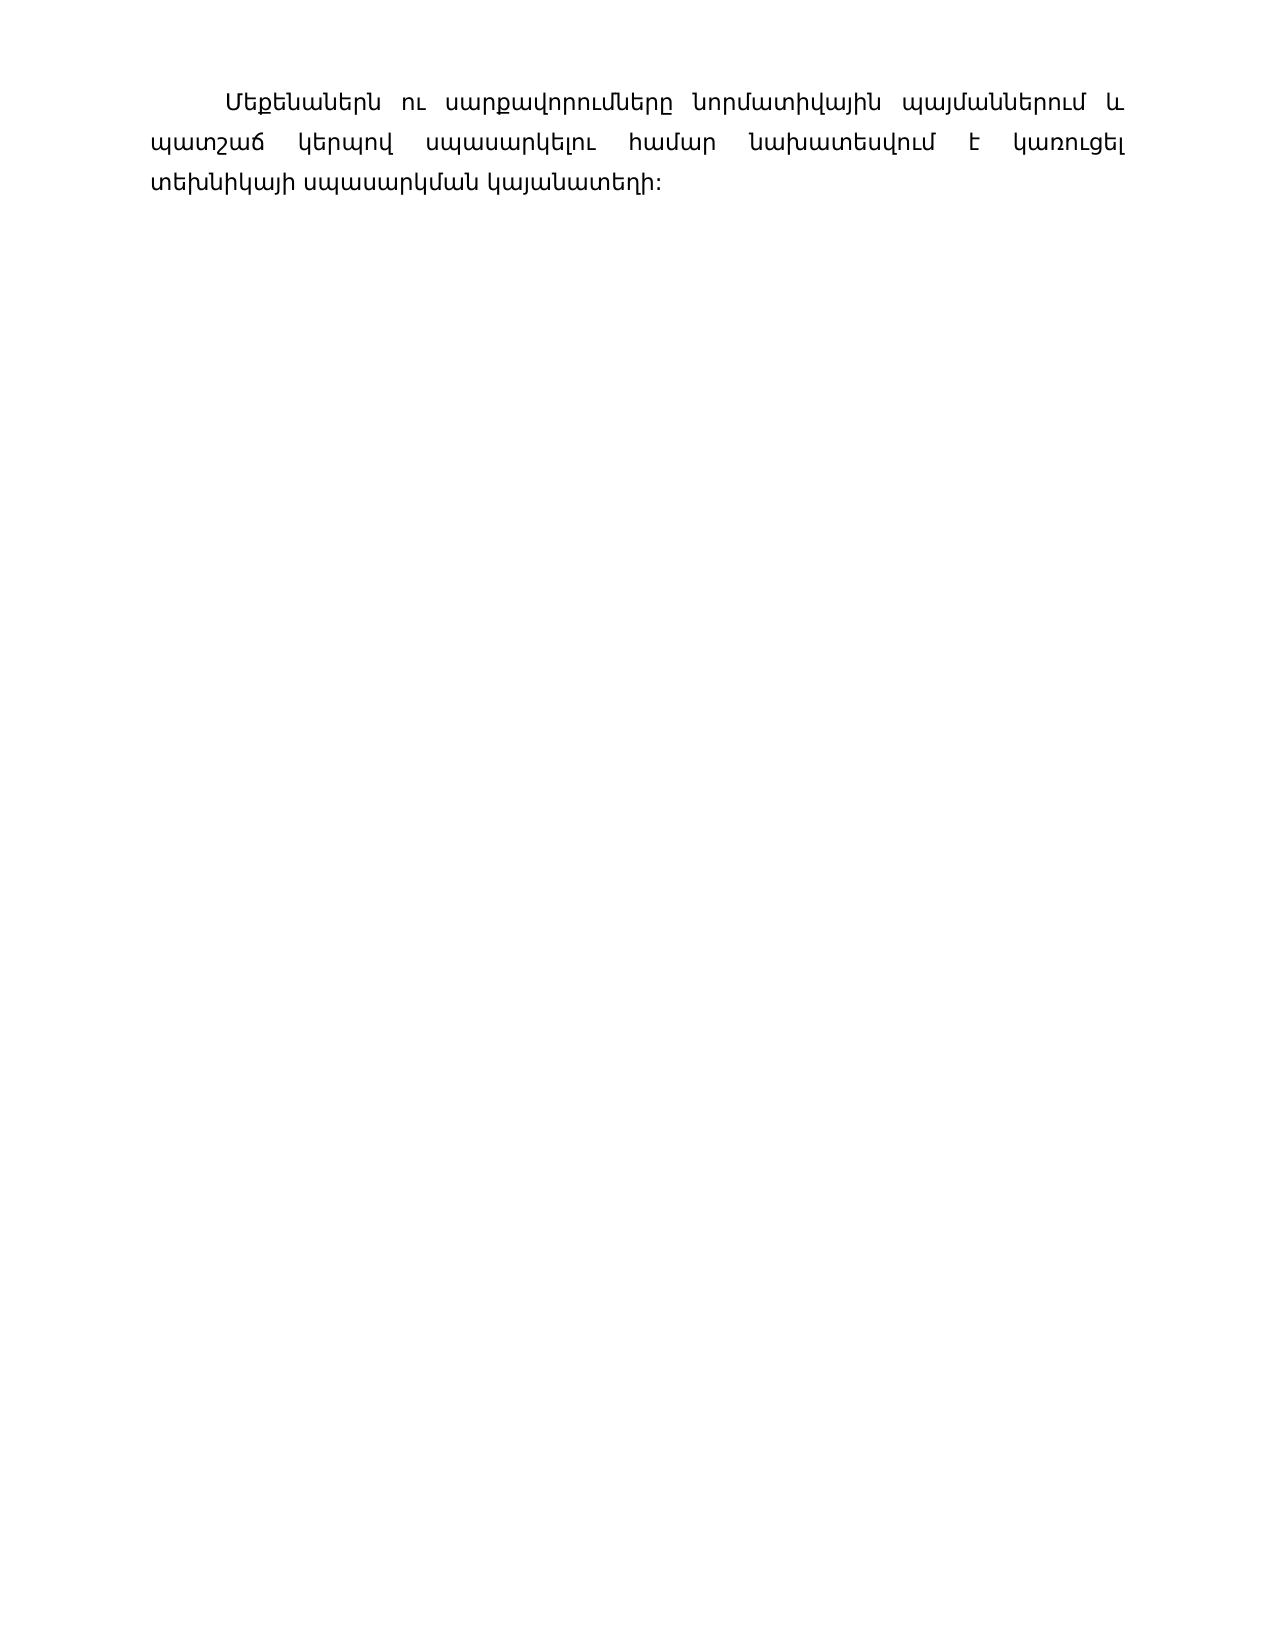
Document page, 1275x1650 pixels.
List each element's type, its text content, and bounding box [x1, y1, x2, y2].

text Մեքենաներն ու սարքավորումները նորմատիվային պայմաններում և պատշաճ կերպով սպասարկելու համար նախատեսվում է կառուցել տեխնիկայի սպասարկման կայանատեղի: [150, 89, 1125, 195]
